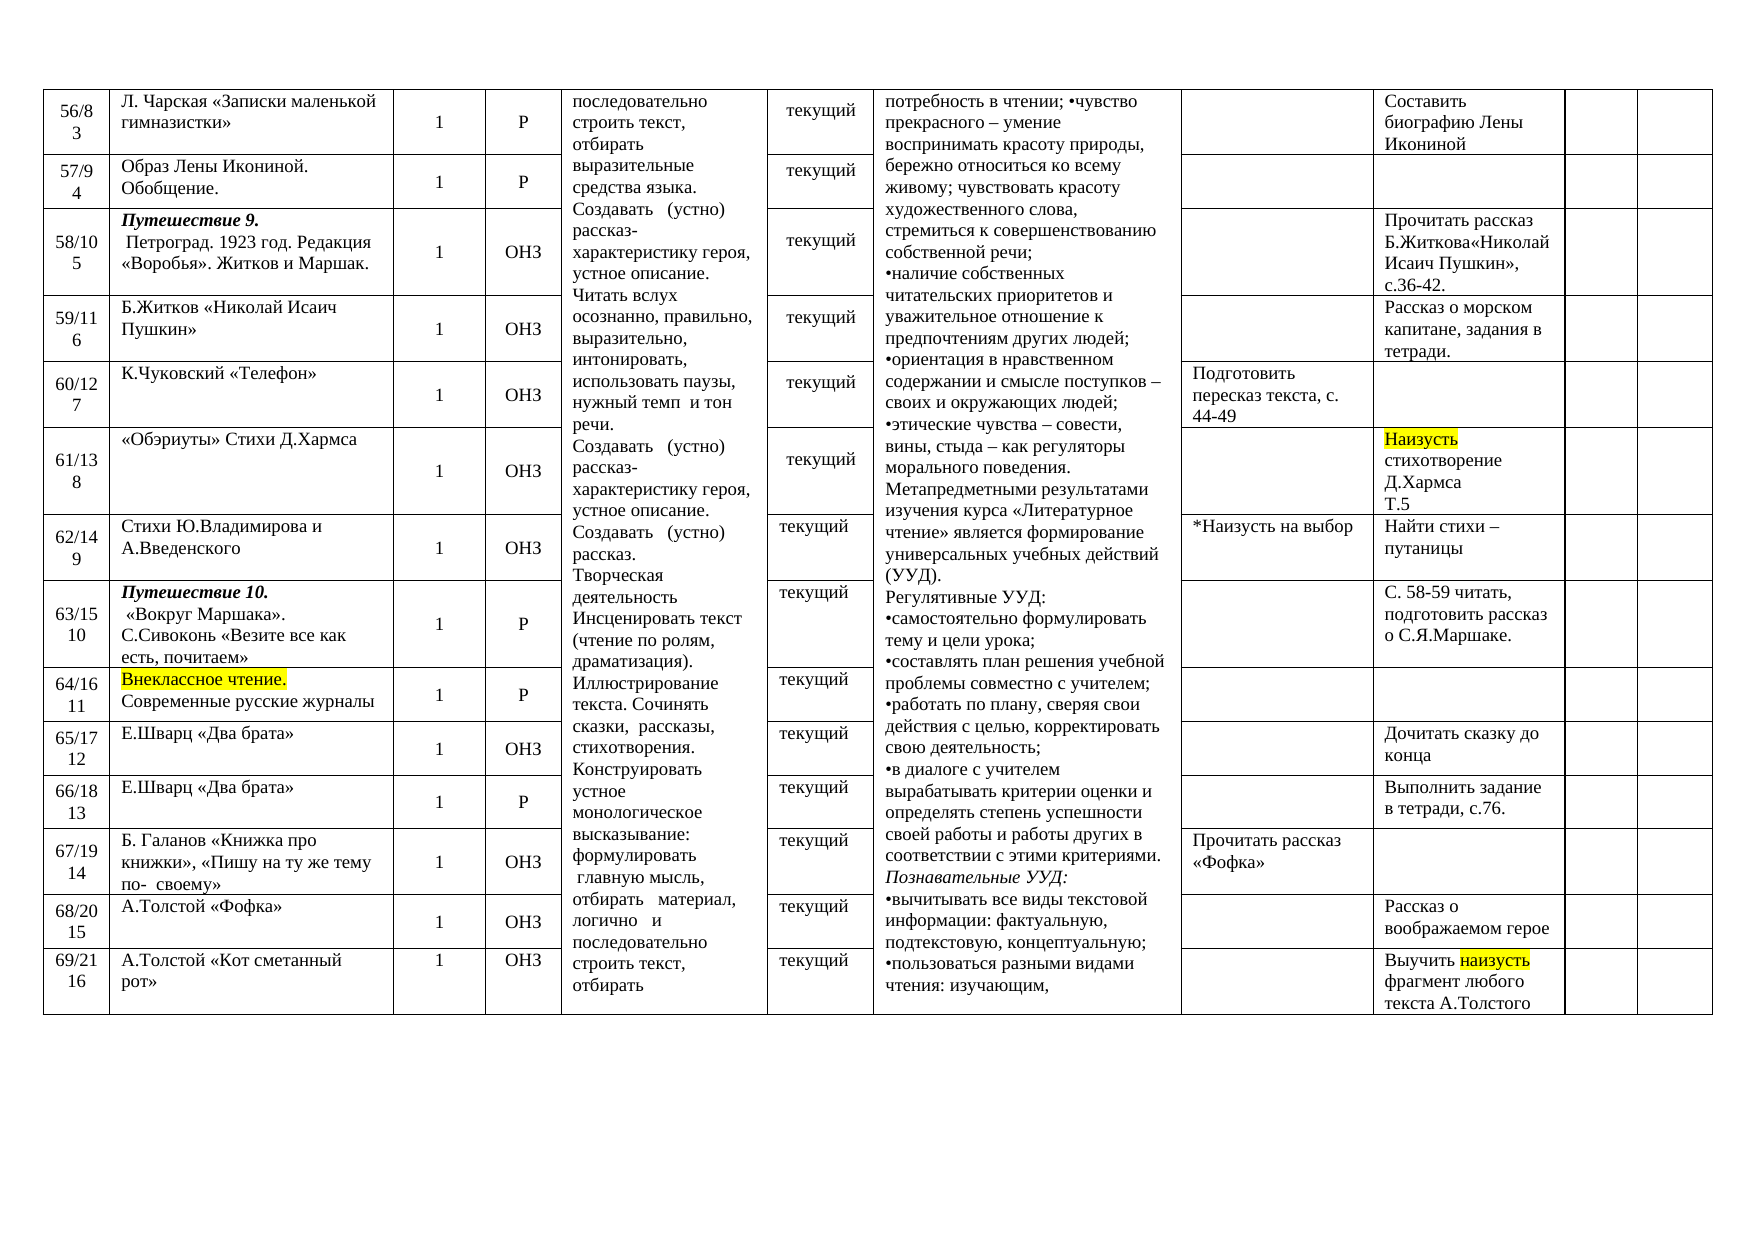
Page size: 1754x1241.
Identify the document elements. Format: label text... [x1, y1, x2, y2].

table_cell 56/8 3 [44, 90, 109, 154]
table_cell 1 [394, 155, 485, 208]
table_cell 1 [394, 722, 485, 774]
table_cell [1566, 428, 1637, 514]
table_cell [1566, 209, 1637, 295]
table_cell 1 [394, 428, 485, 514]
table_cell [1638, 296, 1712, 361]
table_cell [1182, 209, 1373, 295]
table_cell [1638, 515, 1712, 580]
table_cell 57/9 4 [44, 155, 109, 208]
table_cell Найти стихи – путаницы [1374, 515, 1564, 580]
table_cell ОНЗ [486, 949, 561, 1013]
table_cell [1566, 296, 1637, 361]
table_cell ОНЗ [486, 362, 561, 427]
table_cell [1566, 722, 1637, 774]
table_cell текущий [768, 209, 873, 295]
table_cell [1182, 895, 1373, 948]
table_cell [1374, 362, 1564, 427]
table_cell Рассказ о воображаемом герое [1374, 895, 1564, 948]
table_cell [1182, 722, 1373, 774]
table_cell 66/18 13 [44, 776, 109, 828]
table_cell [1374, 829, 1564, 894]
table_cell текущий [768, 829, 873, 894]
table_cell 1 [394, 668, 485, 721]
table_cell [1566, 668, 1637, 721]
table_cell С. 58-59 читать, подготовить рассказ о С.Я.Маршаке. [1374, 581, 1564, 667]
table_cell [1638, 949, 1712, 1013]
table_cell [110, 90, 393, 154]
table_cell Р [486, 155, 561, 208]
table_cell [1566, 776, 1637, 828]
table_cell [1638, 895, 1712, 948]
table_cell [1182, 581, 1373, 667]
table_cell текущий [768, 949, 873, 1013]
table_cell ОНЗ [486, 722, 561, 774]
table_cell [1566, 949, 1637, 1013]
table_cell «Обэриуты» Стихи Д.Хармса [110, 428, 393, 514]
table_cell Б.Житков «Николай Исаич Пушкин» [110, 296, 393, 361]
table_cell текущий [768, 722, 873, 774]
table_cell [1638, 155, 1712, 208]
table_cell [1638, 90, 1712, 154]
table_cell 1 [394, 362, 485, 427]
table_cell [1566, 895, 1637, 948]
table_cell [1638, 209, 1712, 295]
table_cell Прочитать рассказ Б.Житкова«Николай Исаич Пушкин», с.36-42. [1374, 209, 1564, 295]
table_cell текущий [768, 776, 873, 828]
table_cell Путешествие 9. Петроград. 1923 год. Редакция «Воробья». Житков и Маршак. [110, 209, 393, 295]
table_cell [1638, 668, 1712, 721]
table_cell [1182, 296, 1373, 361]
table_cell Р [486, 776, 561, 828]
table_cell Составить биографию Лены Икониной [1374, 90, 1564, 154]
table_cell Образ Лены Икониной. Обобщение. [110, 155, 393, 208]
table_cell 63/15 10 [44, 581, 109, 667]
table_cell 65/17 12 [44, 722, 109, 774]
table_cell А.Толстой «Кот сметанный рот» [110, 949, 393, 1013]
table_cell Подготовить пересказ текста, с. 44-49 [1182, 362, 1373, 427]
table_cell Дочитать сказку до конца [1374, 722, 1564, 774]
table_cell 1 [394, 209, 485, 295]
table_cell текущий [768, 428, 873, 514]
table_cell 1 [394, 895, 485, 948]
table_cell Е.Шварц «Два брата» [110, 722, 393, 774]
table_cell [1638, 581, 1712, 667]
table_cell Р [486, 581, 561, 667]
table_cell 69/21 16 [44, 949, 109, 1013]
table_cell [1638, 428, 1712, 514]
table_cell Р [486, 668, 561, 721]
table_cell Путешествие 10. «Вокруг Маршака». С.Сивоконь «Везите все как есть, почитаем» [110, 581, 393, 667]
table_cell ОНЗ [486, 515, 561, 580]
table_cell [1182, 949, 1373, 1013]
table_cell текущий [768, 895, 873, 948]
table_cell текущий [768, 668, 873, 721]
table_cell 1 [394, 296, 485, 361]
table_cell [1566, 829, 1637, 894]
table_cell [1638, 776, 1712, 828]
table_cell 1 [394, 581, 485, 667]
table_cell 1 [394, 515, 485, 580]
table_cell 60/12 7 [44, 362, 109, 427]
table_cell Выучить наизусть фрагмент любого текста А.Толстого [1374, 949, 1564, 1013]
table_cell ОНЗ [486, 209, 561, 295]
table_cell [1638, 722, 1712, 774]
table_cell 64/16 11 [44, 668, 109, 721]
table_cell Е.Шварц «Два брата» [110, 776, 393, 828]
table_cell [1374, 668, 1564, 721]
table_cell 62/14 9 [44, 515, 109, 580]
table_cell текущий [768, 362, 873, 427]
table_cell [1182, 668, 1373, 721]
table_cell ОНЗ [486, 829, 561, 894]
table_cell Рассказ о морском капитане, задания в тетради. [1374, 296, 1564, 361]
table_cell 59/11 6 [44, 296, 109, 361]
table_cell Внеклассное чтение. Современные русские журналы [110, 668, 393, 721]
table_cell 61/13 8 [44, 428, 109, 514]
table_cell [1566, 90, 1637, 154]
table_cell [1182, 155, 1373, 208]
table_cell А.Толстой «Фофка» [110, 895, 393, 948]
table_cell [1638, 829, 1712, 894]
table_cell 1 [394, 90, 485, 154]
table_cell 68/20 15 [44, 895, 109, 948]
table_cell текущий [768, 296, 873, 361]
table_cell Б. Галанов «Книжка про книжки», «Пишу на ту же тему по- своему» [110, 829, 393, 894]
table_cell 1 [394, 949, 485, 1013]
table_cell 58/10 5 [44, 209, 109, 295]
table_cell [1566, 155, 1637, 208]
table_cell К.Чуковский «Телефон» [110, 362, 393, 427]
table_cell [1182, 90, 1373, 154]
table_cell 67/19 14 [44, 829, 109, 894]
table_cell текущий [768, 90, 873, 154]
table_cell [1638, 362, 1712, 427]
table_cell Наизусть стихотворение Д.Хармса Т.5 [1374, 428, 1564, 514]
table_cell [1566, 515, 1637, 580]
table_cell Стихи Ю.Владимирова и А.Введенского [110, 515, 393, 580]
table_cell 1 [394, 776, 485, 828]
table_cell [1374, 155, 1564, 208]
table_cell текущий [768, 515, 873, 580]
table_cell Выполнить задание в тетради, с.76. [1374, 776, 1564, 828]
table_cell [1566, 581, 1637, 667]
table_cell [1566, 362, 1637, 427]
table_cell ОНЗ [486, 895, 561, 948]
table_cell *Наизусть на выбор [1182, 515, 1373, 580]
table_cell ОНЗ [486, 428, 561, 514]
table_cell текущий [768, 155, 873, 208]
table_cell ОНЗ [486, 296, 561, 361]
table_cell Прочитать рассказ «Фофка» [1182, 829, 1373, 894]
table_cell текущий [768, 581, 873, 667]
table_cell Р [486, 90, 561, 154]
table_cell [1182, 776, 1373, 828]
table_cell 1 [394, 829, 485, 894]
table_cell [1182, 428, 1373, 514]
